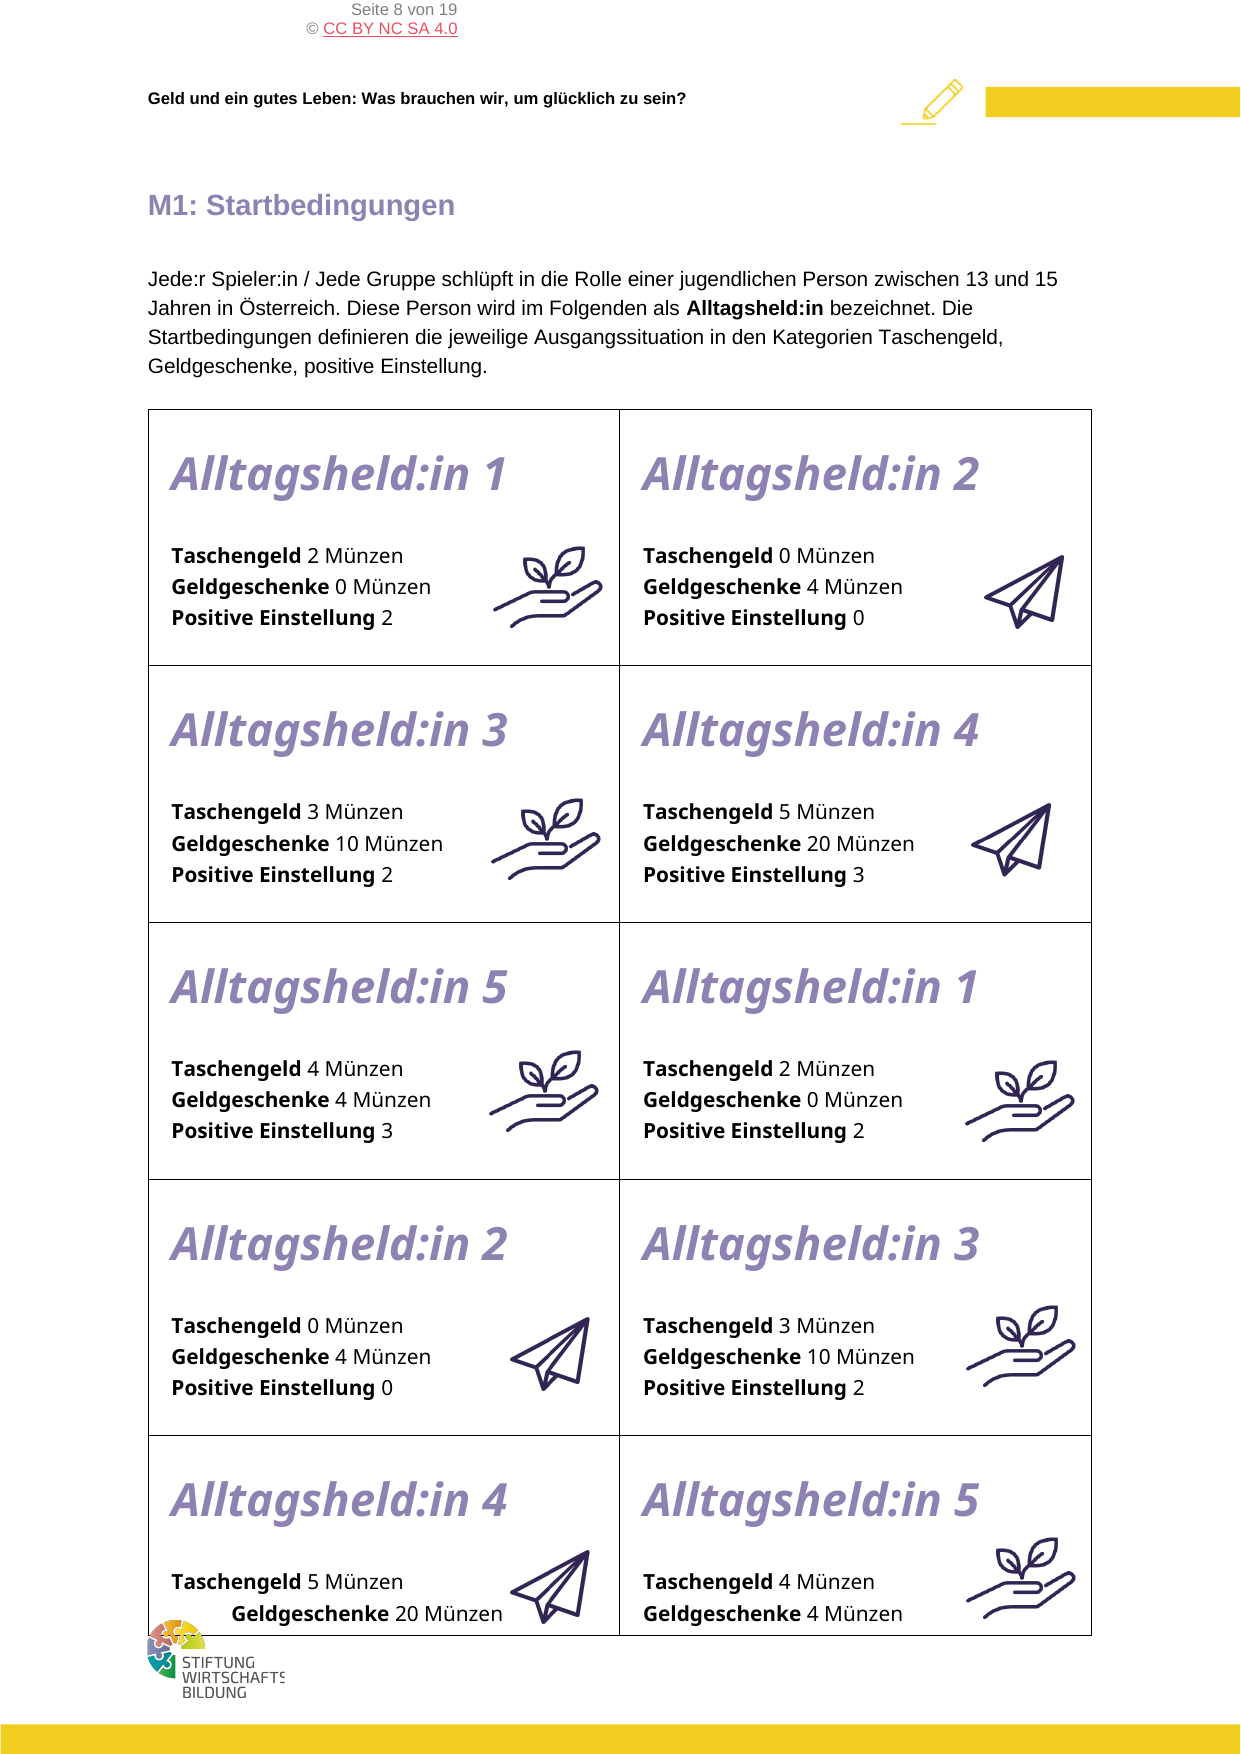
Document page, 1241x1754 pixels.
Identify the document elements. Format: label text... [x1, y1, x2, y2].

picture [502, 1540, 597, 1635]
picture [963, 1288, 1078, 1403]
picture [502, 1306, 597, 1402]
table_cell Alltagsheld:in 2 Taschengeld 0 Münzen Geldgeschenke 4 Münzen Positive Einstellung 0 [149, 1180, 619, 1435]
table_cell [620, 1436, 1091, 1635]
table_cell Alltagsheld:in 1 Taschengeld 2 Münzen Geldgeschenke 0 Münzen Positive Einstellung 2 [620, 923, 1091, 1179]
picture [962, 1043, 1077, 1158]
text Jede:r Spieler:in / Jede Gruppe schlüpft in die Rolle einer jugendlichen Person zwischen 13 und 15 Jahren in Österreich. Diese Person wird im Folgenden als Alltagsheld:in bezeichnet. Die Startbedingungen definieren die jeweilige Ausgangssituation in den Kategorien Taschengeld, Geldgeschenke, positive Einstellung. [148, 263, 1093, 379]
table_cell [149, 1436, 619, 1635]
table_header Alltagsheld:in 1 Taschengeld 2 Münzen Geldgeschenke 0 Münzen Positive Einstellung 2 [149, 410, 619, 665]
picture [488, 781, 603, 896]
table_header Alltagsheld:in 2 Taschengeld 0 Münzen Geldgeschenke 4 Münzen Positive Einstellung 0 [620, 410, 1091, 665]
picture [898, 68, 965, 135]
table_cell Alltagsheld:in 3 Taschengeld 3 Münzen Geldgeschenke 10 Münzen Positive Einstellung 2 [620, 1180, 1091, 1435]
picture [976, 544, 1072, 640]
picture [147, 1619, 285, 1699]
picture [490, 530, 605, 644]
picture [963, 1520, 1078, 1635]
table_cell Alltagsheld:in 4 Taschengeld 5 Münzen Geldgeschenke 20 Münzen Positive Einstellung 3 [620, 666, 1091, 922]
subtitle M1: Startbedingungen [148, 188, 1093, 221]
picture [963, 792, 1059, 887]
picture [486, 1033, 601, 1148]
table_cell Alltagsheld:in 3 Taschengeld 3 Münzen Geldgeschenke 10 Münzen Positive Einstellung 2 [149, 666, 619, 922]
table_cell Alltagsheld:in 5 Taschengeld 4 Münzen Geldgeschenke 4 Münzen Positive Einstellung 3 [149, 923, 619, 1179]
